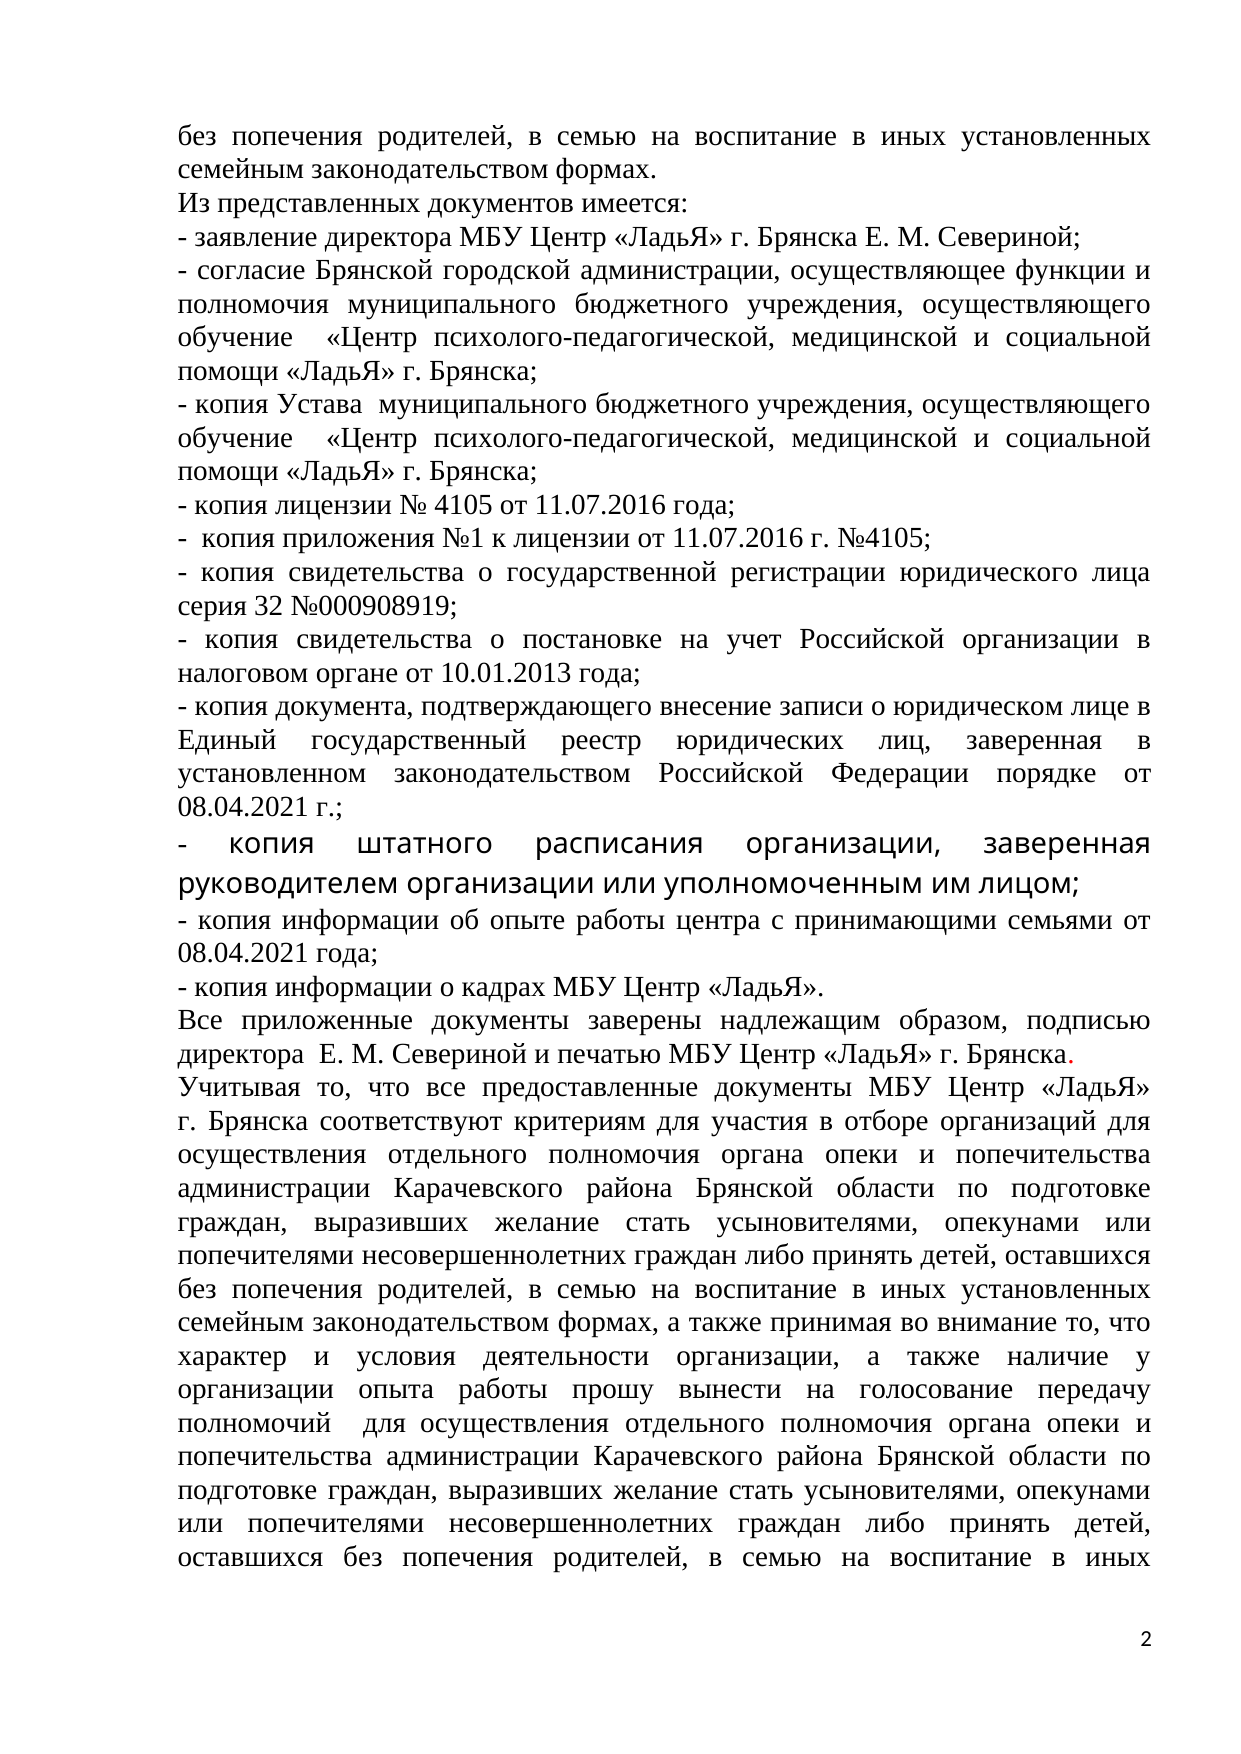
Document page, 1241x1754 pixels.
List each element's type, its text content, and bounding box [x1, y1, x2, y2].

text Все приложенные документы заверены надлежащим образом, подписью директора Е. М. Севериной и печатью МБУ Центр «ЛадьЯ» г. Брянска. [177, 1002, 1152, 1069]
text Из представленных документов имеется: [177, 185, 1152, 219]
text - копия Устава муниципального бюджетного учреждения, осуществляющего обучение «Центр психолого-педагогической, медицинской и социальной помощи «ЛадьЯ» г. Брянска; [177, 386, 1152, 487]
text - копия информации об опыте работы центра с принимающими семьями от 08.04.2021 года; [177, 902, 1152, 969]
text - копия свидетельства о постановке на учет Российской организации в налоговом органе от 10.01.2013 года; [177, 621, 1152, 688]
text - копия документа, подтверждающего внесение записи о юридическом лице в Единый государственный реестр юридических лиц, заверенная в установленном законодательством Российской Федерации порядке от 08.04.2021 г.; [177, 688, 1152, 822]
text - согласие Брянской городской администрации, осуществляющее функции и полномочия муниципального бюджетного учреждения, осуществляющего обучение «Центр психолого-педагогической, медицинской и социальной помощи «ЛадьЯ» г. Брянска; [177, 252, 1152, 386]
text - копия приложения №1 к лицензии от 11.07.2016 г. №4105; [177, 521, 1152, 554]
text - копия штатного расписания организации, заверенная руководителем организации или уполномоченным им лицом; [177, 822, 1152, 902]
text - копия лицензии № 4105 от 11.07.2016 года; [177, 487, 1152, 521]
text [177, 1069, 1152, 1573]
text - копия свидетельства о государственной регистрации юридического лица серия 32 №000908919; [177, 554, 1152, 621]
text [177, 118, 1152, 185]
text - заявление директора МБУ Центр «ЛадьЯ» г. Брянска Е. М. Севериной; [177, 219, 1152, 252]
text - копия информации о кадрах МБУ Центр «ЛадьЯ». [177, 969, 1152, 1002]
